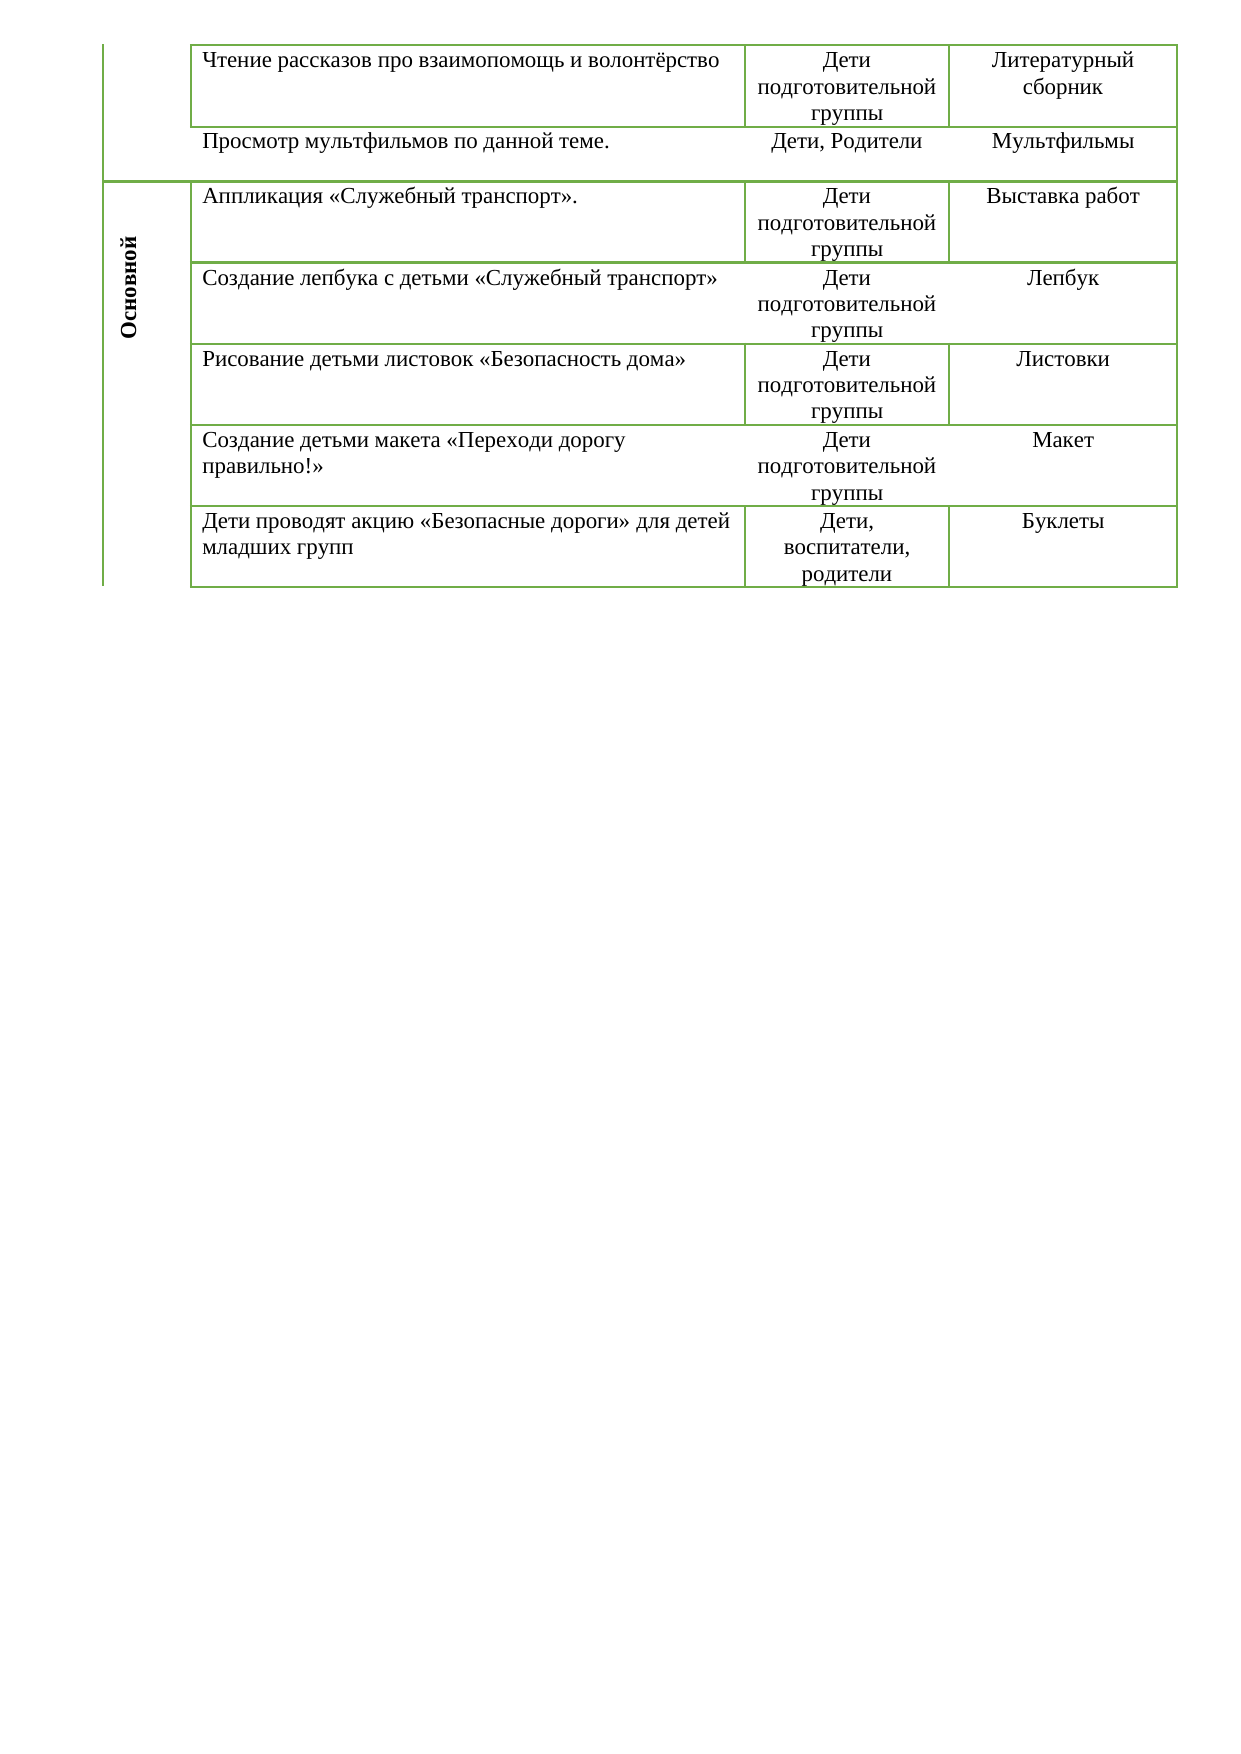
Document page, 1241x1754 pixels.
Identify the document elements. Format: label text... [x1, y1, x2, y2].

table_cell Чтение рассказов про взаимопомощь и волонтёрство [192, 46, 744, 126]
table_cell Основной [104, 183, 190, 586]
table_cell Дети подготовительной группы [746, 345, 948, 424]
table_cell Дети, Родители [745, 128, 949, 180]
table_cell Рисование детьми листовок «Безопасность дома» [192, 345, 744, 424]
table_cell Листовки [950, 345, 1176, 424]
table_cell Литературный сборник [950, 46, 1176, 126]
table_cell Создание лепбука с детьми «Служебный транспорт» [192, 264, 744, 343]
table_cell Дети подготовительной группы [746, 46, 948, 126]
table_cell Дети проводят акцию «Безопасные дороги» для детей младших групп [192, 507, 744, 586]
table_cell Лепбук [949, 264, 1176, 343]
table_cell Дети подготовительной группы [745, 426, 949, 505]
table_cell Макет [949, 426, 1176, 505]
table_cell Дети подготовительной группы [745, 264, 949, 343]
table_cell Дети подготовительной группы [746, 183, 948, 261]
table_cell Мультфильмы [949, 128, 1176, 180]
table_cell Дети, воспитатели, родители [746, 507, 948, 586]
table_cell Выставка работ [950, 183, 1176, 261]
table_cell Аппликация «Служебный транспорт». [192, 183, 744, 261]
table_cell Создание детьми макета «Переходи дорогу правильно!» [192, 426, 744, 505]
table_cell Просмотр мультфильмов по данной теме. [191, 128, 744, 180]
table_cell Буклеты [950, 507, 1176, 586]
